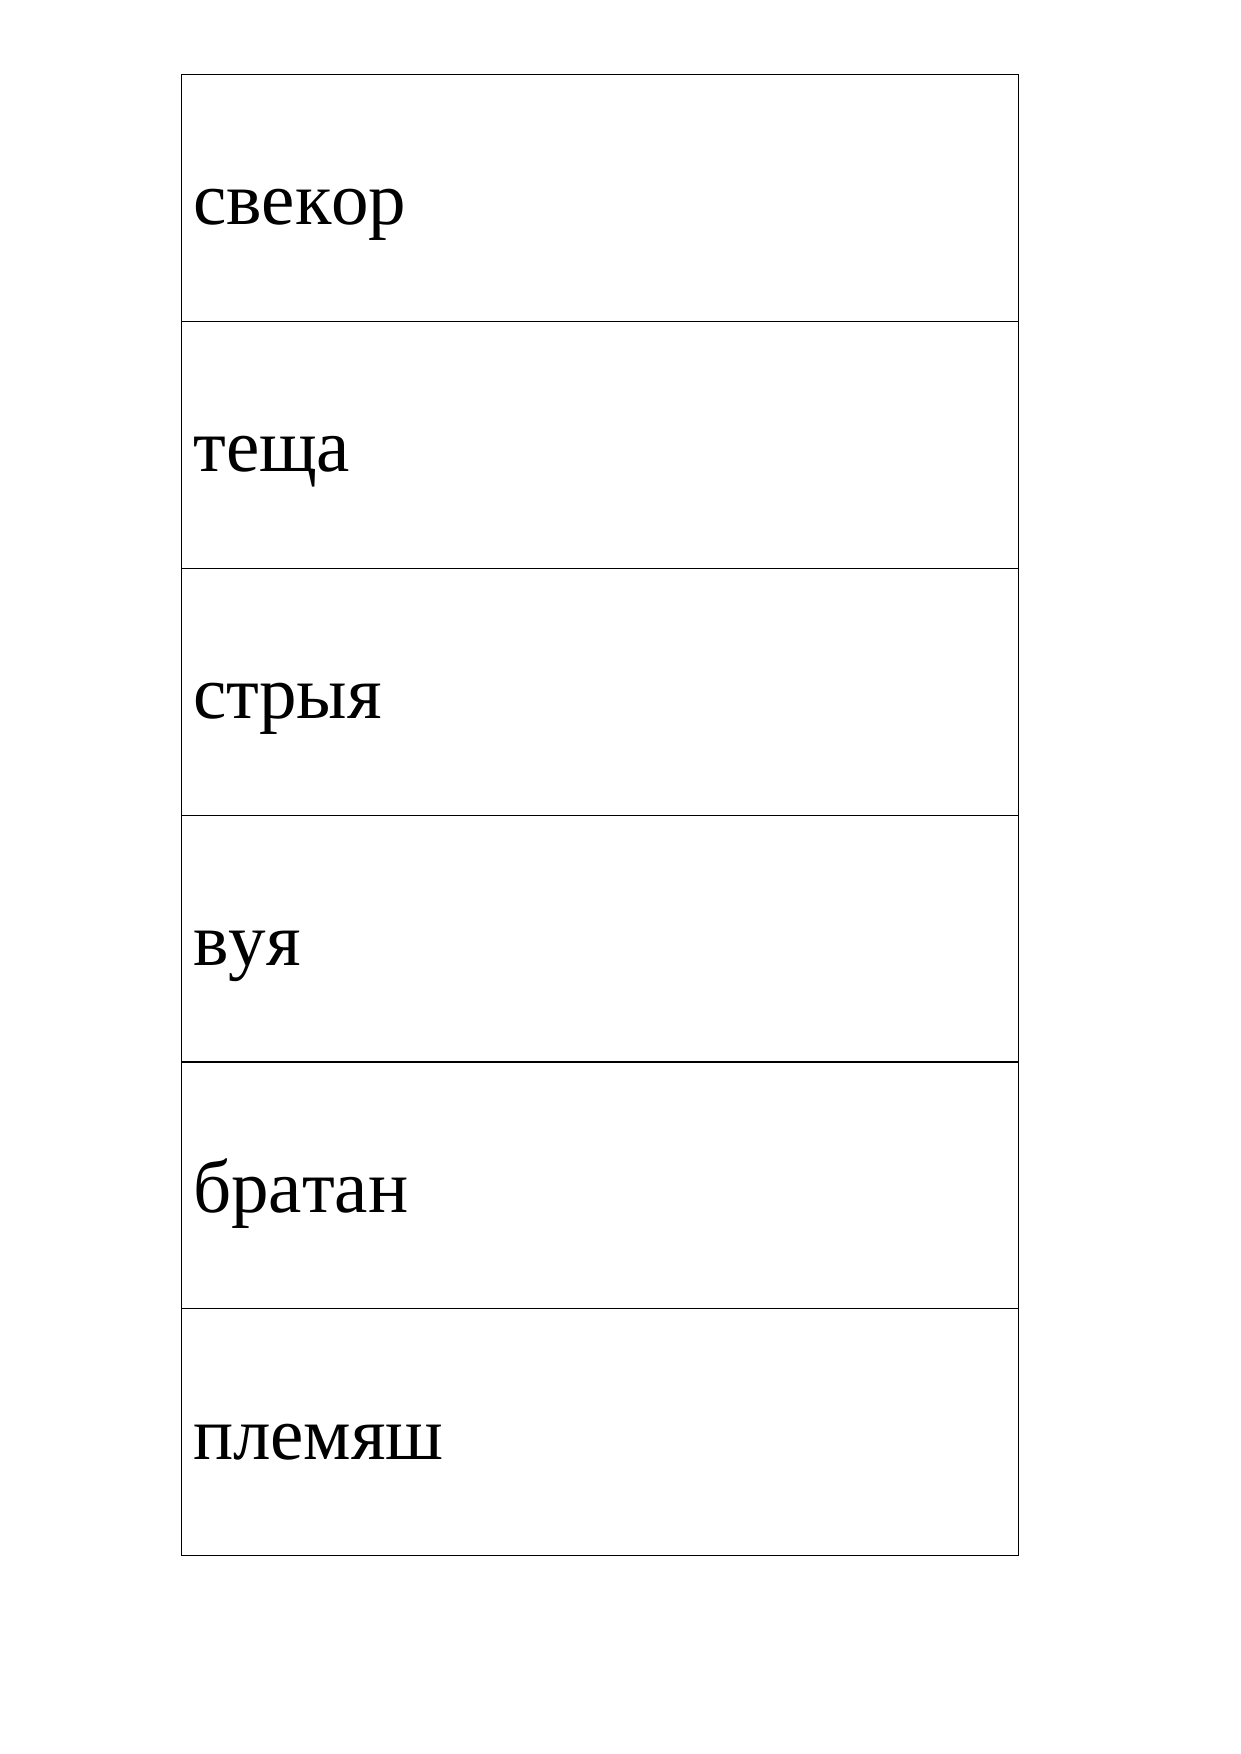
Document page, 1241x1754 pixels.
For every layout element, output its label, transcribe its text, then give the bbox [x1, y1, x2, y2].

table_cell свекор [182, 75, 1018, 321]
table_cell стрыя [182, 569, 1018, 814]
table_cell теща [182, 322, 1018, 568]
table_cell вуя [182, 816, 1018, 1061]
table_cell племяш [182, 1309, 1018, 1555]
table_cell братан [182, 1063, 1018, 1308]
